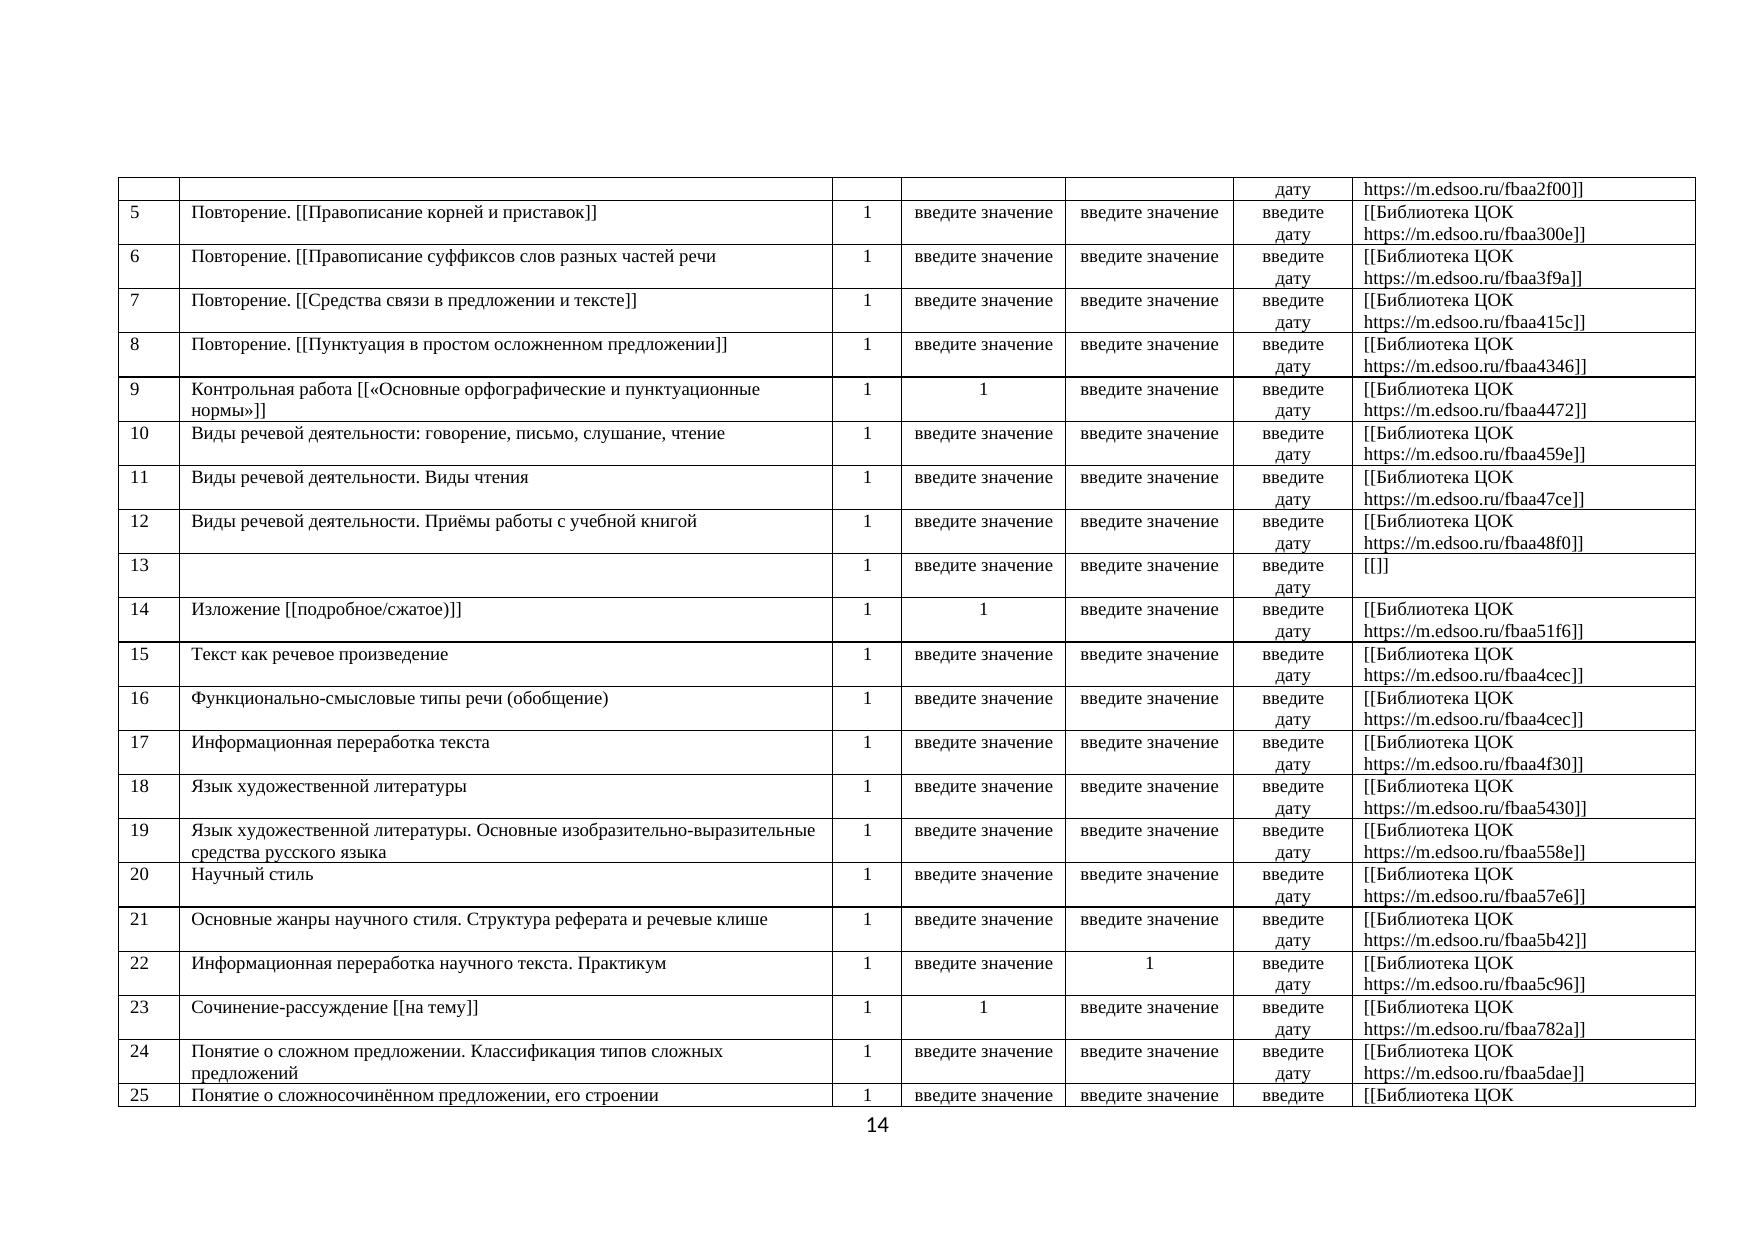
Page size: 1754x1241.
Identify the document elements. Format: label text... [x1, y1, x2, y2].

table_cell Виды речевой деятельности: говорение, письмо, слушание, чтение [180, 422, 832, 465]
table_cell [[Библиотека ЦОК https://m.edsoo.ru/fbaa4346]] [1353, 333, 1695, 376]
table_cell введите значение [902, 775, 1065, 818]
table_cell 1 [833, 245, 901, 288]
table_cell 1 [833, 378, 901, 421]
table_cell [[Библиотека ЦОК https://m.edsoo.ru/fbaa5dae]] [1353, 1040, 1695, 1083]
table_cell [[Библиотека ЦОК https://m.edsoo.ru/fbaa5430]] [1353, 775, 1695, 818]
table_cell 24 [119, 1040, 179, 1083]
table_cell введите дату [1234, 378, 1352, 421]
table_cell [[Библиотека ЦОК https://m.edsoo.ru/fbaa5c96]] [1353, 952, 1695, 995]
table_cell Основные жанры научного стиля. Структура реферата и речевые клише [180, 908, 832, 951]
table_cell введите значение [902, 554, 1065, 597]
table_cell введите дату [1234, 289, 1352, 332]
table_cell 1 [833, 1084, 901, 1106]
table_cell введите дату [1234, 201, 1352, 244]
table_cell введите значение [902, 908, 1065, 951]
table_cell введите дату [1234, 687, 1352, 730]
table_cell введите значение [1066, 422, 1233, 465]
table_cell Контрольная работа [[«Основные орфографические и пунктуационные нормы»]] [180, 378, 832, 421]
table_cell [[Библиотека ЦОК https://m.edsoo.ru/fbaa782a]] [1353, 996, 1695, 1039]
table_cell [[Библиотека ЦОК https://m.edsoo.ru/fbaa459e]] [1353, 422, 1695, 465]
table_cell введите значение [1066, 554, 1233, 597]
table_cell Изложение [[подробное/сжатое)]] [180, 598, 832, 641]
table_cell 12 [119, 510, 179, 553]
table_cell 1 [833, 775, 901, 818]
table_cell 22 [119, 952, 179, 995]
table_cell введите дату [1234, 245, 1352, 288]
table_cell введите дату [1234, 1084, 1352, 1106]
table_cell введите значение [1066, 201, 1233, 244]
table_cell [[Библиотека ЦОК https://m.edsoo.ru/fbaa5b42]] [1353, 908, 1695, 951]
table_cell введите значение [902, 245, 1065, 288]
table_cell введите значение [902, 466, 1065, 509]
table_cell [[Библиотека ЦОК https://m.edsoo.ru/fbaa51f6]] [1353, 598, 1695, 641]
table_cell 1 [833, 731, 901, 774]
table_cell введите значение [1066, 863, 1233, 906]
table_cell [1353, 178, 1695, 200]
table_cell Повторение. [[Правописание суффиксов слов разных частей речи [180, 245, 832, 288]
table_cell 6 [119, 245, 179, 288]
table_cell 21 [119, 908, 179, 951]
table_cell 15 [119, 643, 179, 686]
table_cell [180, 554, 832, 597]
table_cell введите дату [1234, 952, 1352, 995]
table_cell 1 [833, 598, 901, 641]
table_cell [[Библиотека ЦОК https://m.edsoo.ru/fbaa3f9a]] [1353, 245, 1695, 288]
table_cell 1 [902, 996, 1065, 1039]
table_cell введите значение [902, 178, 1065, 200]
table_cell 1 [833, 554, 901, 597]
table_cell введите дату [1234, 1040, 1352, 1083]
table_cell 1 [902, 598, 1065, 641]
table_cell 1 [833, 908, 901, 951]
table_cell [[]] [1353, 554, 1695, 597]
table_cell введите дату [1234, 422, 1352, 465]
table_cell введите дату [1234, 178, 1352, 200]
table_cell Виды речевой деятельности. Приёмы работы с учебной книгой [180, 510, 832, 553]
table_cell Язык художественной литературы. Основные изобразительно-выразительные средства русского языка [180, 819, 832, 862]
table_cell введите значение [1066, 178, 1233, 200]
table_cell введите дату [1234, 510, 1352, 553]
table_cell введите значение [1066, 996, 1233, 1039]
table_cell введите значение [1066, 687, 1233, 730]
table_cell 11 [119, 466, 179, 509]
table_cell 8 [119, 333, 179, 376]
table_cell введите значение [902, 687, 1065, 730]
table_cell 1 [833, 687, 901, 730]
table_cell Язык художественной литературы [180, 775, 832, 818]
table_cell введите значение [902, 201, 1065, 244]
table_cell Научный стиль [180, 863, 832, 906]
table_cell введите значение [902, 422, 1065, 465]
table_cell 1 [833, 201, 901, 244]
table_cell введите значение [1066, 466, 1233, 509]
table_cell введите дату [1234, 996, 1352, 1039]
table_cell 23 [119, 996, 179, 1039]
table_cell [[Библиотека ЦОК https://m.edsoo.ru/fbaa4f30]] [1353, 731, 1695, 774]
table_cell введите дату [1234, 333, 1352, 376]
table_cell Сочинение-рассуждение [[на тему]] [180, 996, 832, 1039]
table_cell введите значение [902, 643, 1065, 686]
table_cell введите значение [902, 952, 1065, 995]
table_cell введите дату [1234, 554, 1352, 597]
table_cell 9 [119, 378, 179, 421]
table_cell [180, 178, 832, 200]
table_cell введите дату [1234, 775, 1352, 818]
table_cell введите дату [1234, 466, 1352, 509]
table_cell введите значение [1066, 819, 1233, 862]
table_cell 25 [119, 1084, 179, 1106]
table_cell Функционально-смысловые типы речи (обобщение) [180, 687, 832, 730]
table_cell [[Библиотека ЦОК https://m.edsoo.ru/fbaa4cec]] [1353, 643, 1695, 686]
table_cell 1 [833, 952, 901, 995]
table_cell 1 [833, 289, 901, 332]
table_cell [[Библиотека ЦОК https://m.edsoo.ru/fbaa4472]] [1353, 378, 1695, 421]
table_cell введите значение [1066, 510, 1233, 553]
table_cell Повторение. [[Пунктуация в простом осложненном предложении]] [180, 333, 832, 376]
table_cell введите значение [1066, 1040, 1233, 1083]
table_cell введите значение [1066, 643, 1233, 686]
table_cell введите значение [902, 731, 1065, 774]
table_cell введите дату [1234, 643, 1352, 686]
table_cell 1 [833, 466, 901, 509]
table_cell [1353, 1084, 1695, 1106]
table_cell 20 [119, 863, 179, 906]
table_cell введите дату [1234, 819, 1352, 862]
table_cell Повторение. [[Правописание корней и приставок]] [180, 201, 832, 244]
table_cell Понятие о сложном предложении. Классификация типов сложных предложений [180, 1040, 832, 1083]
table_cell Текст как речевое произведение [180, 643, 832, 686]
table_cell [[Библиотека ЦОК https://m.edsoo.ru/fbaa300e]] [1353, 201, 1695, 244]
table_cell 13 [119, 554, 179, 597]
table_cell введите значение [902, 863, 1065, 906]
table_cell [180, 1084, 832, 1106]
table_cell Виды речевой деятельности. Виды чтения [180, 466, 832, 509]
table_cell введите значение [902, 510, 1065, 553]
table_cell введите значение [1066, 775, 1233, 818]
table_cell 1 [1066, 952, 1233, 995]
table_cell введите дату [1234, 908, 1352, 951]
table_cell 1 [833, 178, 901, 200]
table_cell введите значение [1066, 908, 1233, 951]
table_cell 19 [119, 819, 179, 862]
table_cell введите значение [1066, 245, 1233, 288]
table_cell Информационная переработка текста [180, 731, 832, 774]
table_cell 1 [833, 819, 901, 862]
table_cell введите значение [902, 1084, 1065, 1106]
table_cell Информационная переработка научного текста. Практикум [180, 952, 832, 995]
table_cell введите значение [1066, 289, 1233, 332]
table_cell 18 [119, 775, 179, 818]
table_cell 7 [119, 289, 179, 332]
table_cell 1 [833, 422, 901, 465]
table_cell 16 [119, 687, 179, 730]
table_cell [[Библиотека ЦОК https://m.edsoo.ru/fbaa47ce]] [1353, 466, 1695, 509]
table_cell введите значение [1066, 378, 1233, 421]
table_cell введите значение [902, 1040, 1065, 1083]
table_cell [[Библиотека ЦОК https://m.edsoo.ru/fbaa57e6]] [1353, 863, 1695, 906]
table_cell введите значение [1066, 598, 1233, 641]
table_cell [[Библиотека ЦОК https://m.edsoo.ru/fbaa558e]] [1353, 819, 1695, 862]
table_cell введите значение [902, 819, 1065, 862]
table_cell введите значение [1066, 1084, 1233, 1106]
table_cell введите значение [902, 289, 1065, 332]
table_cell 5 [119, 201, 179, 244]
table_cell введите значение [902, 333, 1065, 376]
table_cell 17 [119, 731, 179, 774]
table_cell Повторение. [[Средства связи в предложении и тексте]] [180, 289, 832, 332]
table_cell 14 [119, 598, 179, 641]
table_cell 10 [119, 422, 179, 465]
table_cell [[Библиотека ЦОК https://m.edsoo.ru/fbaa4cec]] [1353, 687, 1695, 730]
table_cell [[Библиотека ЦОК https://m.edsoo.ru/fbaa415c]] [1353, 289, 1695, 332]
table_cell 1 [833, 333, 901, 376]
table_cell [[Библиотека ЦОК https://m.edsoo.ru/fbaa48f0]] [1353, 510, 1695, 553]
table_cell введите дату [1234, 731, 1352, 774]
table_cell введите значение [1066, 731, 1233, 774]
table_cell 1 [833, 510, 901, 553]
table_cell 1 [902, 378, 1065, 421]
table_cell 4 [119, 178, 179, 200]
table_cell 1 [833, 863, 901, 906]
table_cell 1 [833, 996, 901, 1039]
table_cell 1 [833, 1040, 901, 1083]
table_cell введите дату [1234, 863, 1352, 906]
table_cell 1 [833, 643, 901, 686]
table_cell введите значение [1066, 333, 1233, 376]
table_cell введите дату [1234, 598, 1352, 641]
